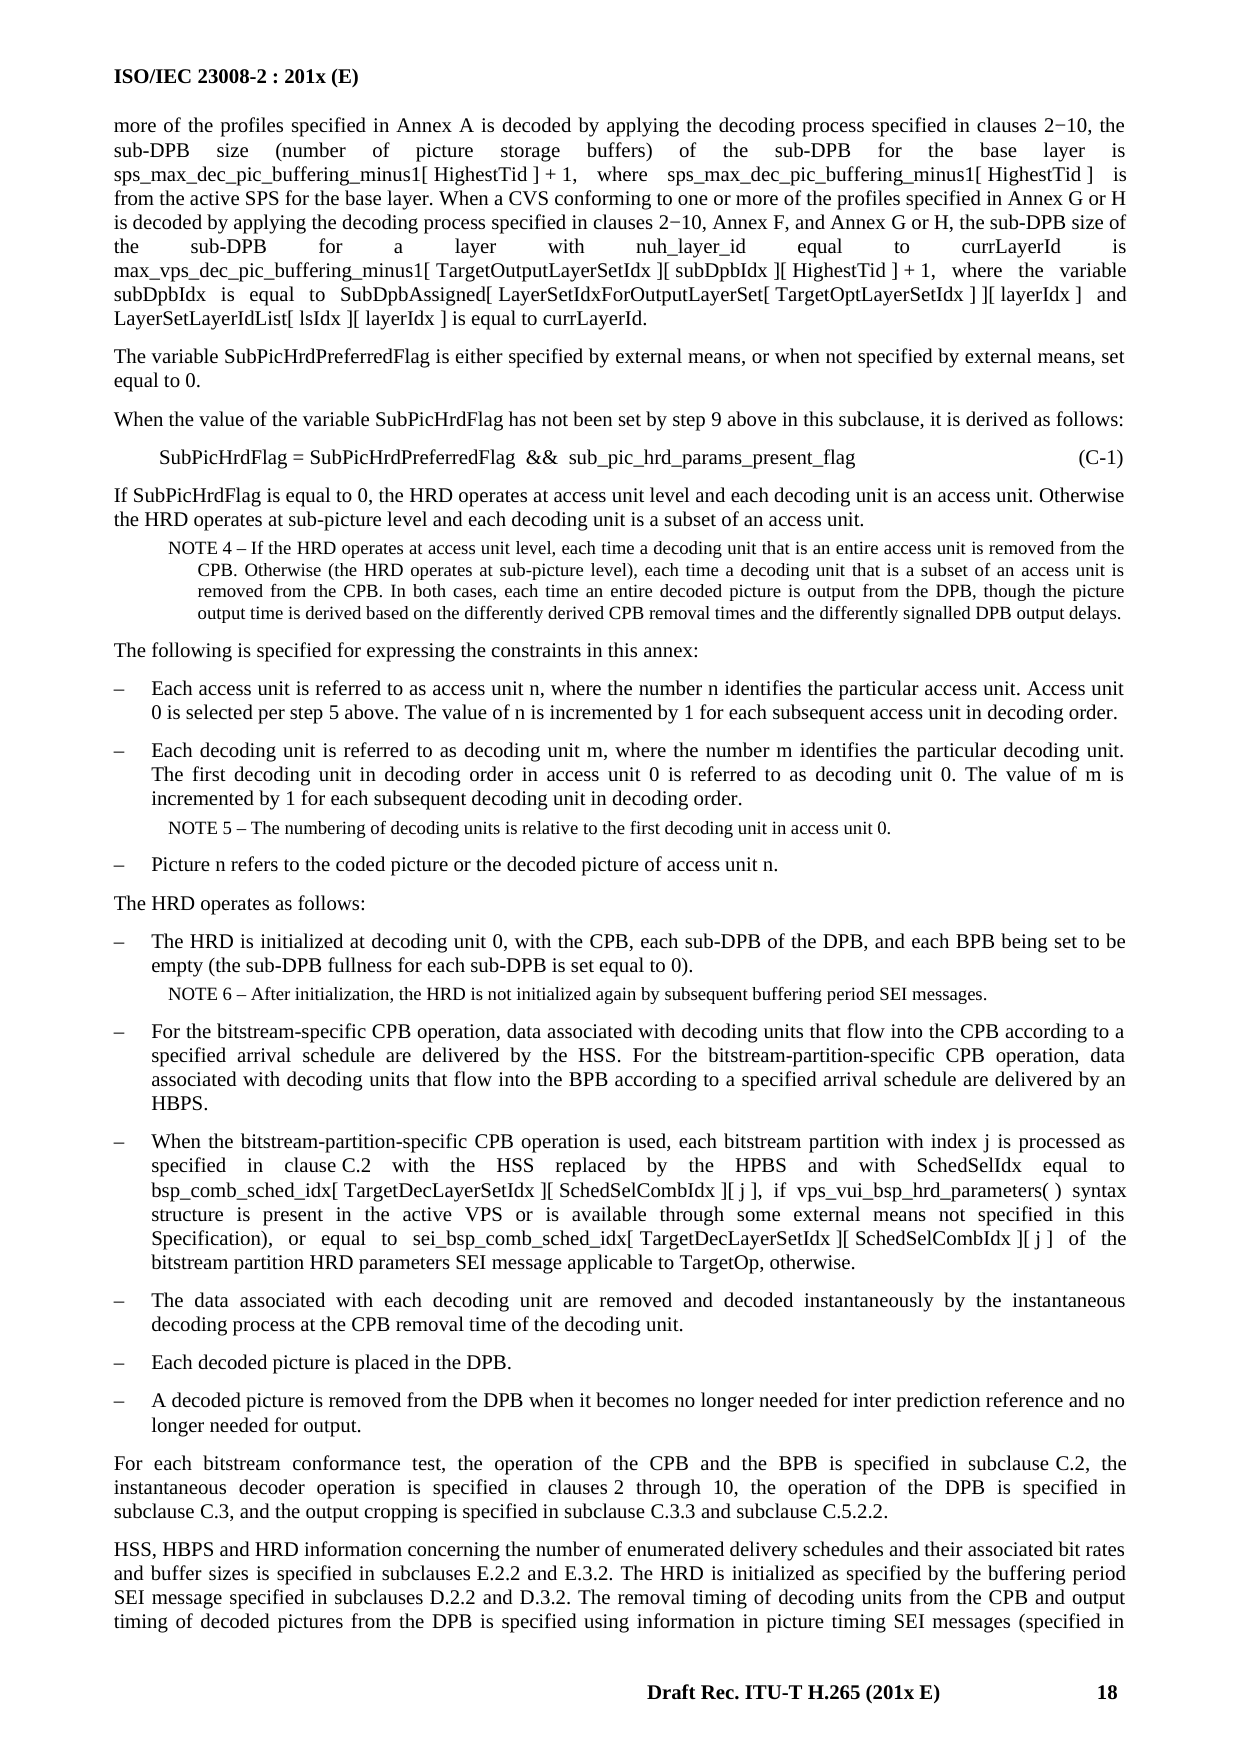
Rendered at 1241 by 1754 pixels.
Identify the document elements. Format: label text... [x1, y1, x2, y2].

text – A decoded picture is removed from the DPB when it becomes no longer needed for inter prediction reference and no longer needed for output. [113, 1388, 1127, 1437]
text The HRD operates as follows: [113, 891, 1127, 915]
text – The data associated with each decoding unit are removed and decoded instantaneously by the instantaneous decoding process at the CPB removal time of the decoding unit. [113, 1288, 1127, 1336]
text NOTE 4 – If the HRD operates at access unit level, each time a decoding unit that is an entire access unit is removed from the CPB. Otherwise (the HRD operates at sub-picture level), each time a decoding unit that is a subset of an access unit is removed from the CPB. In both cases, each time an entire decoded picture is output from the DPB, though the picture output time is derived based on the differently derived CPB removal times and the differently signalled DPB output delays. [168, 537, 1127, 623]
text – Each decoded picture is placed in the DPB. [113, 1350, 1127, 1374]
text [113, 113, 1127, 330]
text – The HRD is initialized at decoding unit 0, with the CPB, each sub-DPB of the DPB, and each BPB being set to be empty (the sub-DPB fullness for each sub-DPB is set equal to 0). [113, 929, 1127, 977]
text For each bitstream conformance test, the operation of the CPB and the BPB is specified in subclause C.2, the instantaneous decoder operation is specified in clauses 2 through 10, the operation of the DPB is specified in subclause C.3, and the output cropping is specified in subclause C.3.3 and subclause C.5.2.2. [113, 1451, 1127, 1523]
text – Picture n refers to the coded picture or the decoded picture of access unit n. [113, 852, 1127, 876]
text – For the bitstream-specific CPB operation, data associated with decoding units that flow into the CPB according to a specified arrival schedule are delivered by the HSS. For the bitstream-partition-specific CPB operation, data associated with decoding units that flow into the BPB according to a specified arrival schedule are delivered by an HBPS. [113, 1019, 1127, 1115]
text When the value of the variable SubPicHrdFlag has not been set by step 9 above in this subclause, it is derived as follows: [113, 406, 1127, 431]
text – Each decoding unit is referred to as decoding unit m, where the number m identifies the particular decoding unit. The first decoding unit in decoding order in access unit 0 is referred to as decoding unit 0. The value of m is incremented by 1 for each subsequent decoding unit in decoding order. [113, 738, 1127, 810]
text If SubPicHrdFlag is equal to 0, the HRD operates at access unit level and each decoding unit is an access unit. Otherwise the HRD operates at sub-picture level and each decoding unit is a subset of an access unit. [113, 483, 1127, 531]
text – Each access unit is referred to as access unit n, where the number n identifies the particular access unit. Access unit 0 is selected per step 5 above. The value of n is incremented by 1 for each subsequent access unit in decoding order. [113, 676, 1127, 724]
text NOTE 6 – After initialization, the HRD is not initialized again by subsequent buffering period SEI messages. [168, 983, 1127, 1005]
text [113, 1537, 1127, 1633]
text SubPicHrdFlag = SubPicHrdPreferredFlag && sub_pic_hrd_params_present_flag (C-1) [159, 445, 1127, 469]
text NOTE 5 – The numbering of decoding units is relative to the first decoding unit in access unit 0. [168, 817, 1127, 838]
text The variable SubPicHrdPreferredFlag is either specified by external means, or when not specified by external means, set equal to 0. [113, 344, 1127, 392]
text The following is specified for expressing the constraints in this annex: [113, 638, 1127, 662]
text – When the bitstream-partition-specific CPB operation is used, each bitstream partition with index j is processed as specified in clause C.2 with the HSS replaced by the HPBS and with SchedSelIdx equal to bsp_comb_sched_idx[ TargetDecLayerSetIdx ][ SchedSelCombIdx ][ j ], if vps_vui_bsp_hrd_parameters( ) syntax structure is present in the active VPS or is available through some external means not specified in this Specification), or equal to sei_bsp_comb_sched_idx[ TargetDecLayerSetIdx ][ SchedSelCombIdx ][ j ] of the bitstream partition HRD parameters SEI message applicable to TargetOp, otherwise. [113, 1129, 1127, 1274]
